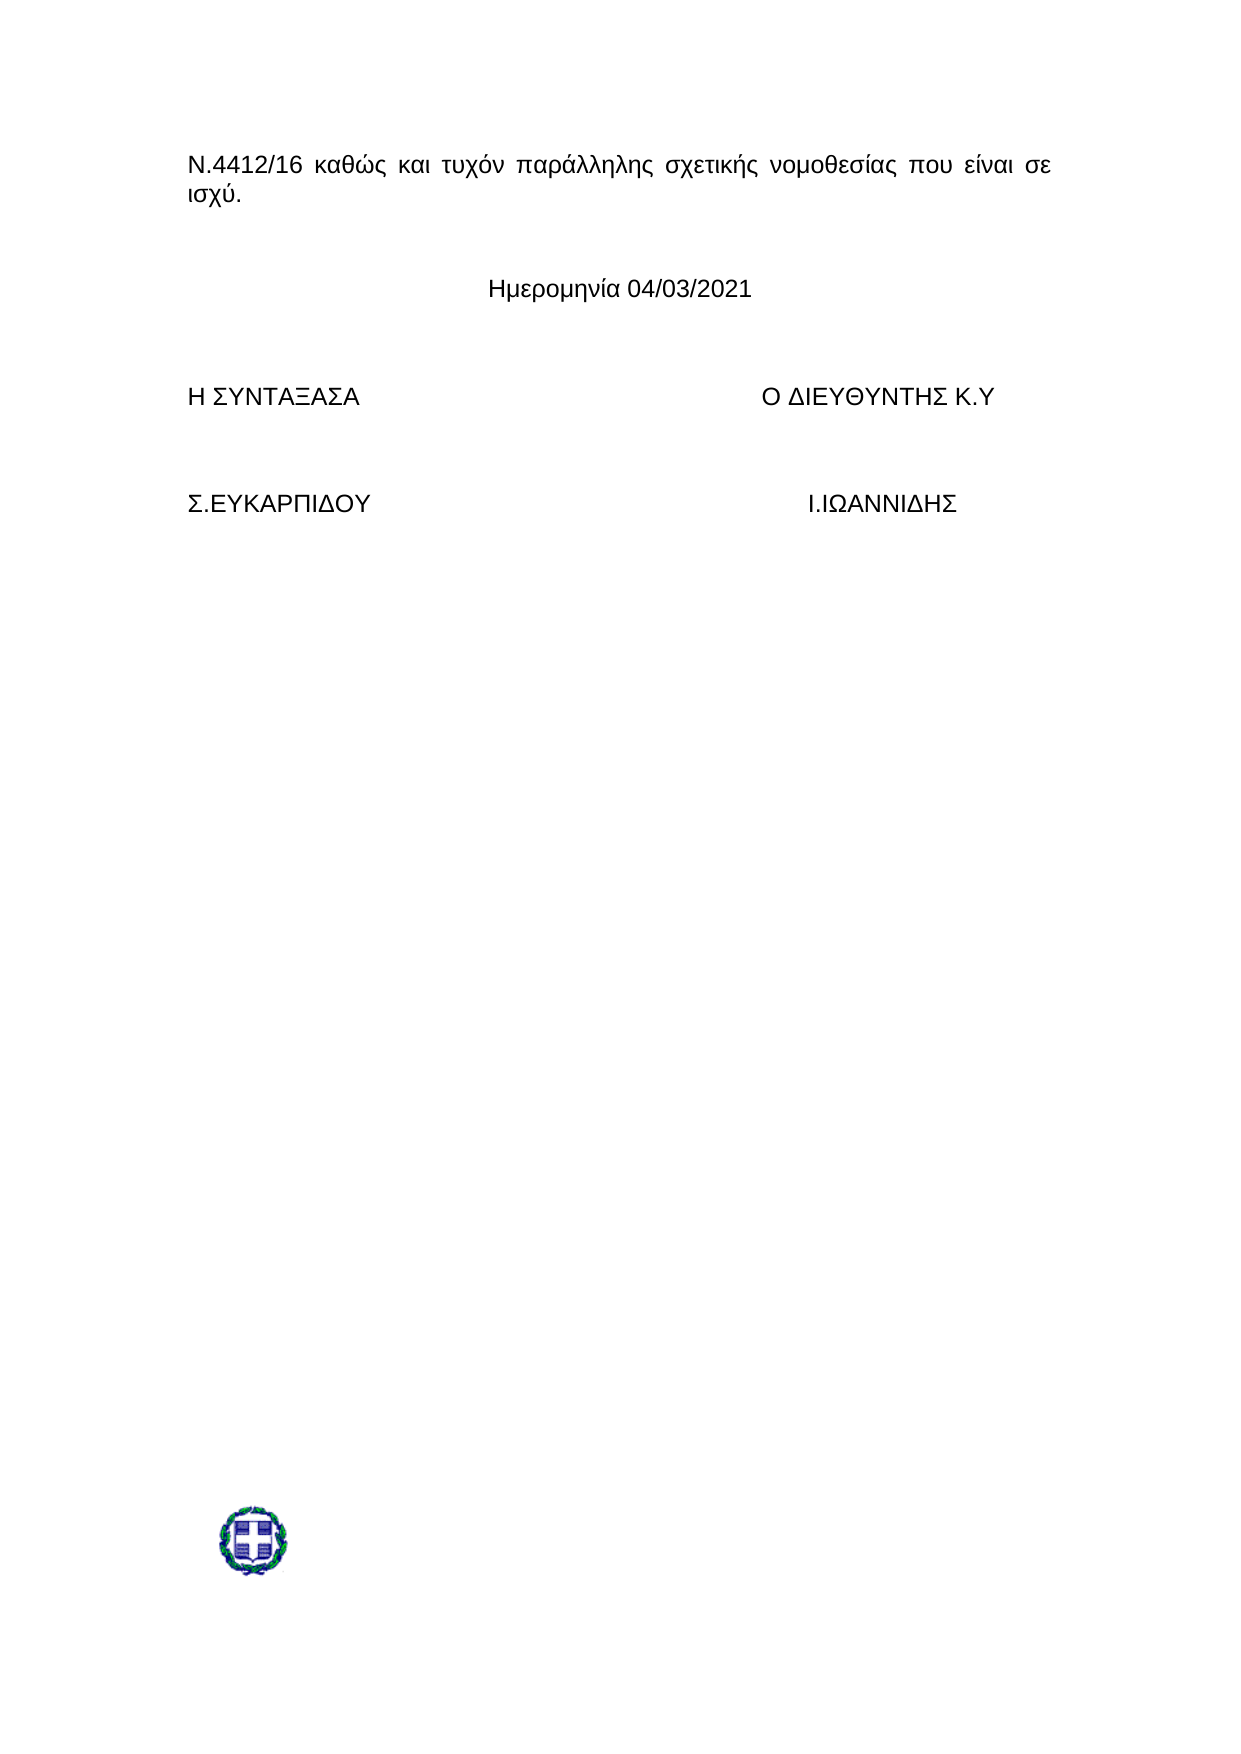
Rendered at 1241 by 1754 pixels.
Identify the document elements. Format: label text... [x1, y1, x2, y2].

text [187, 150, 1053, 207]
picture [217, 1493, 292, 1579]
text Η ΣΥΝΤΑΞΑΣΑ Ο ΔΙΕΥΘΥΝΤΗΣ Κ.Υ [187, 382, 1053, 410]
text Σ.ΕΥΚΑΡΠΙΔΟΥ Ι.ΙΩΑΝΝΙΔΗΣ [187, 489, 1053, 518]
text Ημερομηνία 04/03/2021 [187, 274, 1053, 303]
